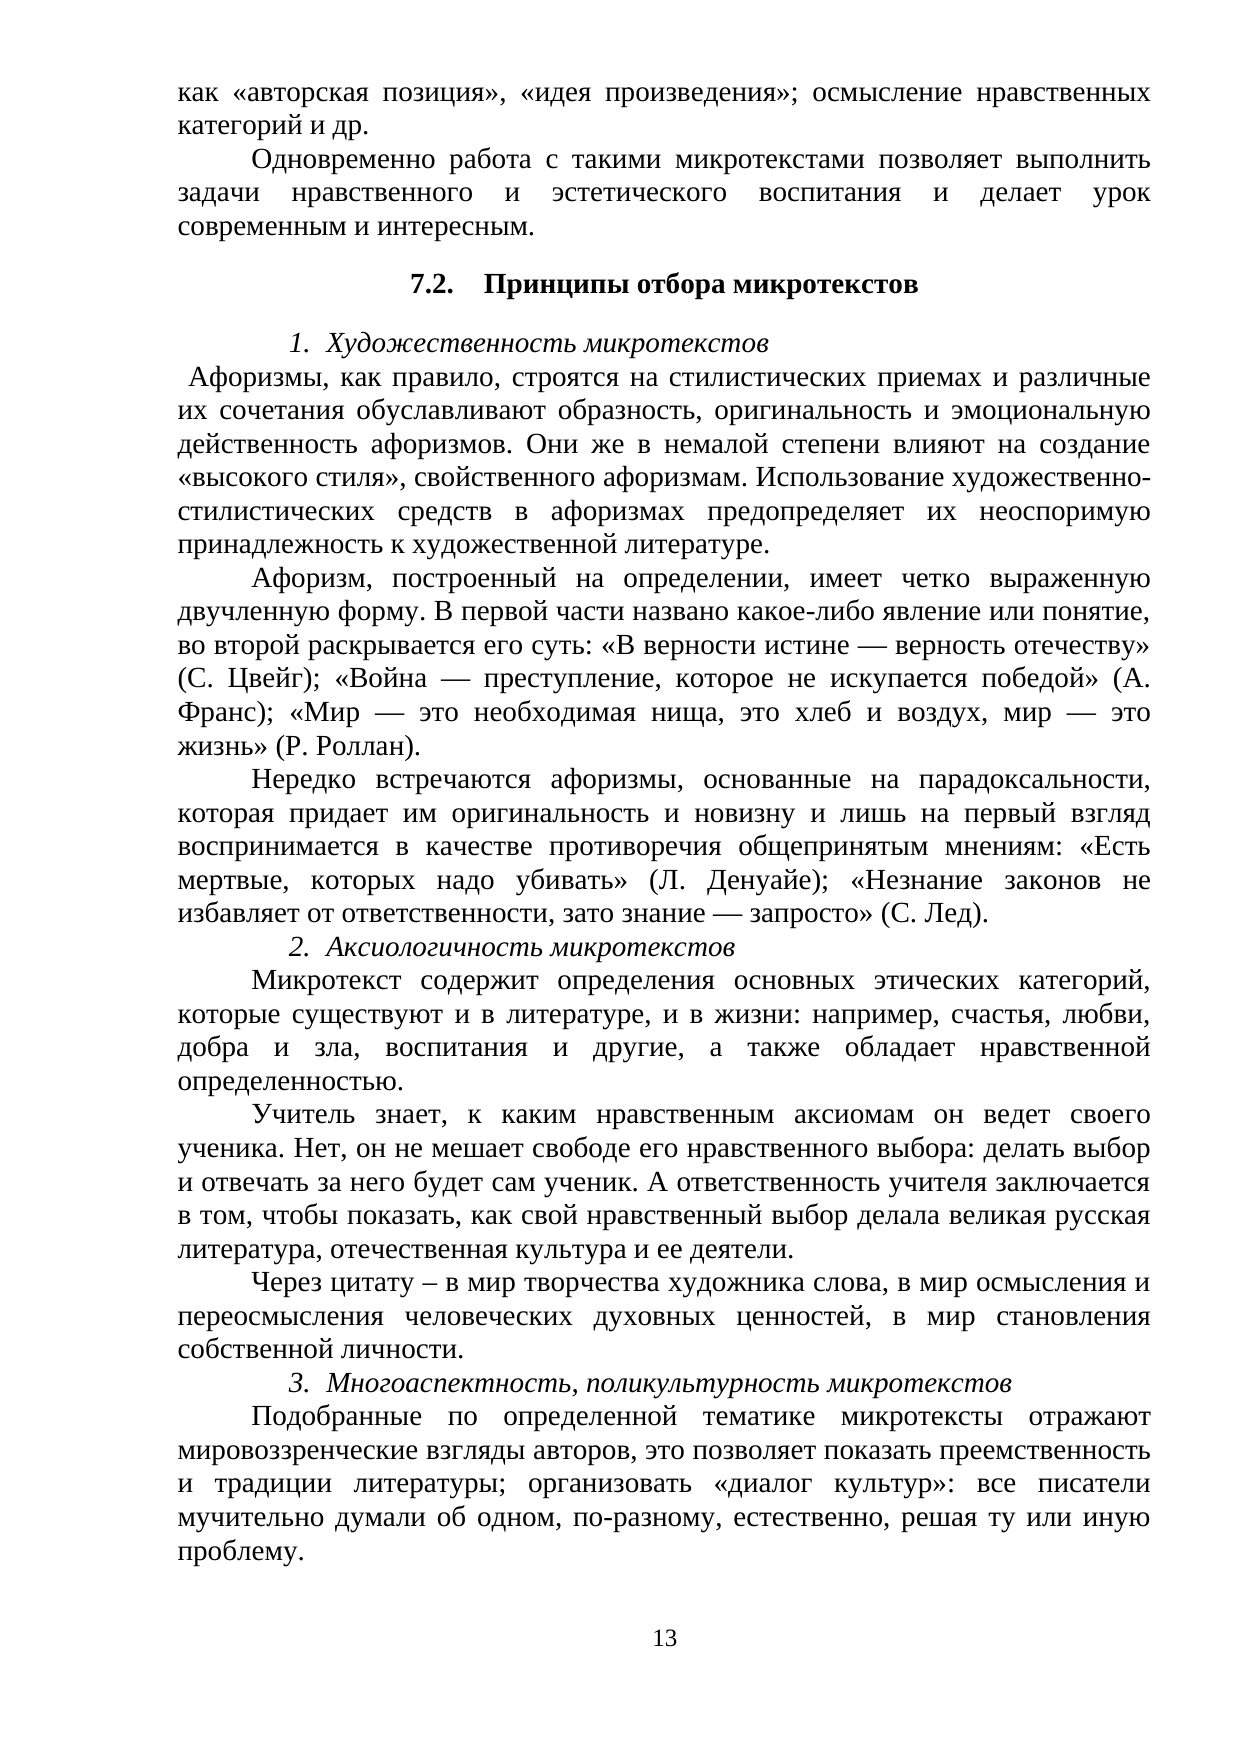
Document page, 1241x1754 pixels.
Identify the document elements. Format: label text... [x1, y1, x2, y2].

text Одновременно работа с такими микротекстами позволяет выполнить задачи нравственного и эстетического воспитания и делает урок современным и интересным. [177, 141, 1152, 242]
text Афоризм, построенный на определении, имеет четко выраженную двучленную форму. В первой части названо какое-либо явление или понятие, во второй раскрывается его суть: «В верности истине — верность отечеству» (С. Цвейг); «Война — преступление, которое не искупается победой» (А. Франс); «Мир — это необходимая нища, это хлеб и воздух, мир — это жизнь» (Р. Роллан). [177, 560, 1152, 761]
list Многоаспектность, поликультурность микротекстов [288, 1365, 1152, 1398]
list Аксиологичность микротекстов [288, 929, 1152, 962]
text Учитель знает, к каким нравственным аксиомам он ведет своего ученика. Нет, он не мешает свободе его нравственного выбора: делать выбор и отвечать за него будет сам ученик. А ответственность учителя заключается в том, чтобы показать, как свой нравственный выбор делала великая русская литература, отечественная культура и ее деятели. [177, 1097, 1152, 1264]
text Через цитату – в мир творчества художника слова, в мир осмысления и переосмысления человеческих духовных ценностей, в мир становления собственной личности. [177, 1264, 1152, 1365]
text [177, 74, 1152, 141]
text Подобранные по определенной тематике микротексты отражают мировоззренческие взгляды авторов, это позволяет показать преемственность и традиции литературы; организовать «диалог культур»: все писатели мучительно думали об одном, по-разному, естественно, решая ту или иную проблему. [177, 1398, 1152, 1566]
text Нередко встречаются афоризмы, основанные на парадоксальности, которая придает им оригинальность и новизну и лишь на первый взгляд воспринимается в качестве противоречия общепринятым мнениям: «Есть мертвые, которых надо убивать» (Л. Денуайе); «Незнание законов не избавляет от ответственности, зато знание — запросто» (С. Лед). [177, 761, 1152, 929]
list Принципы отбора микротекстов [177, 267, 1152, 300]
text Афоризмы, как правило, строятся на стилистических приемах и различные их сочетания обуславливают образность, оригинальность и эмоциональную действенность афоризмов. Они же в немалой степени влияют на создание «высокого стиля», свойственного афоризмам. Использование художественно-стилистических средств в афоризмах предопределяет их неоспоримую принадлежность к художественной литературе. [177, 359, 1152, 560]
list Художественность микротекстов [288, 325, 1152, 359]
text Микротекст содержит определения основных этических категорий, которые существуют и в литературе, и в жизни: например, счастья, любви, добра и зла, воспитания и другие, а также обладает нравственной определенностью. [177, 962, 1152, 1097]
